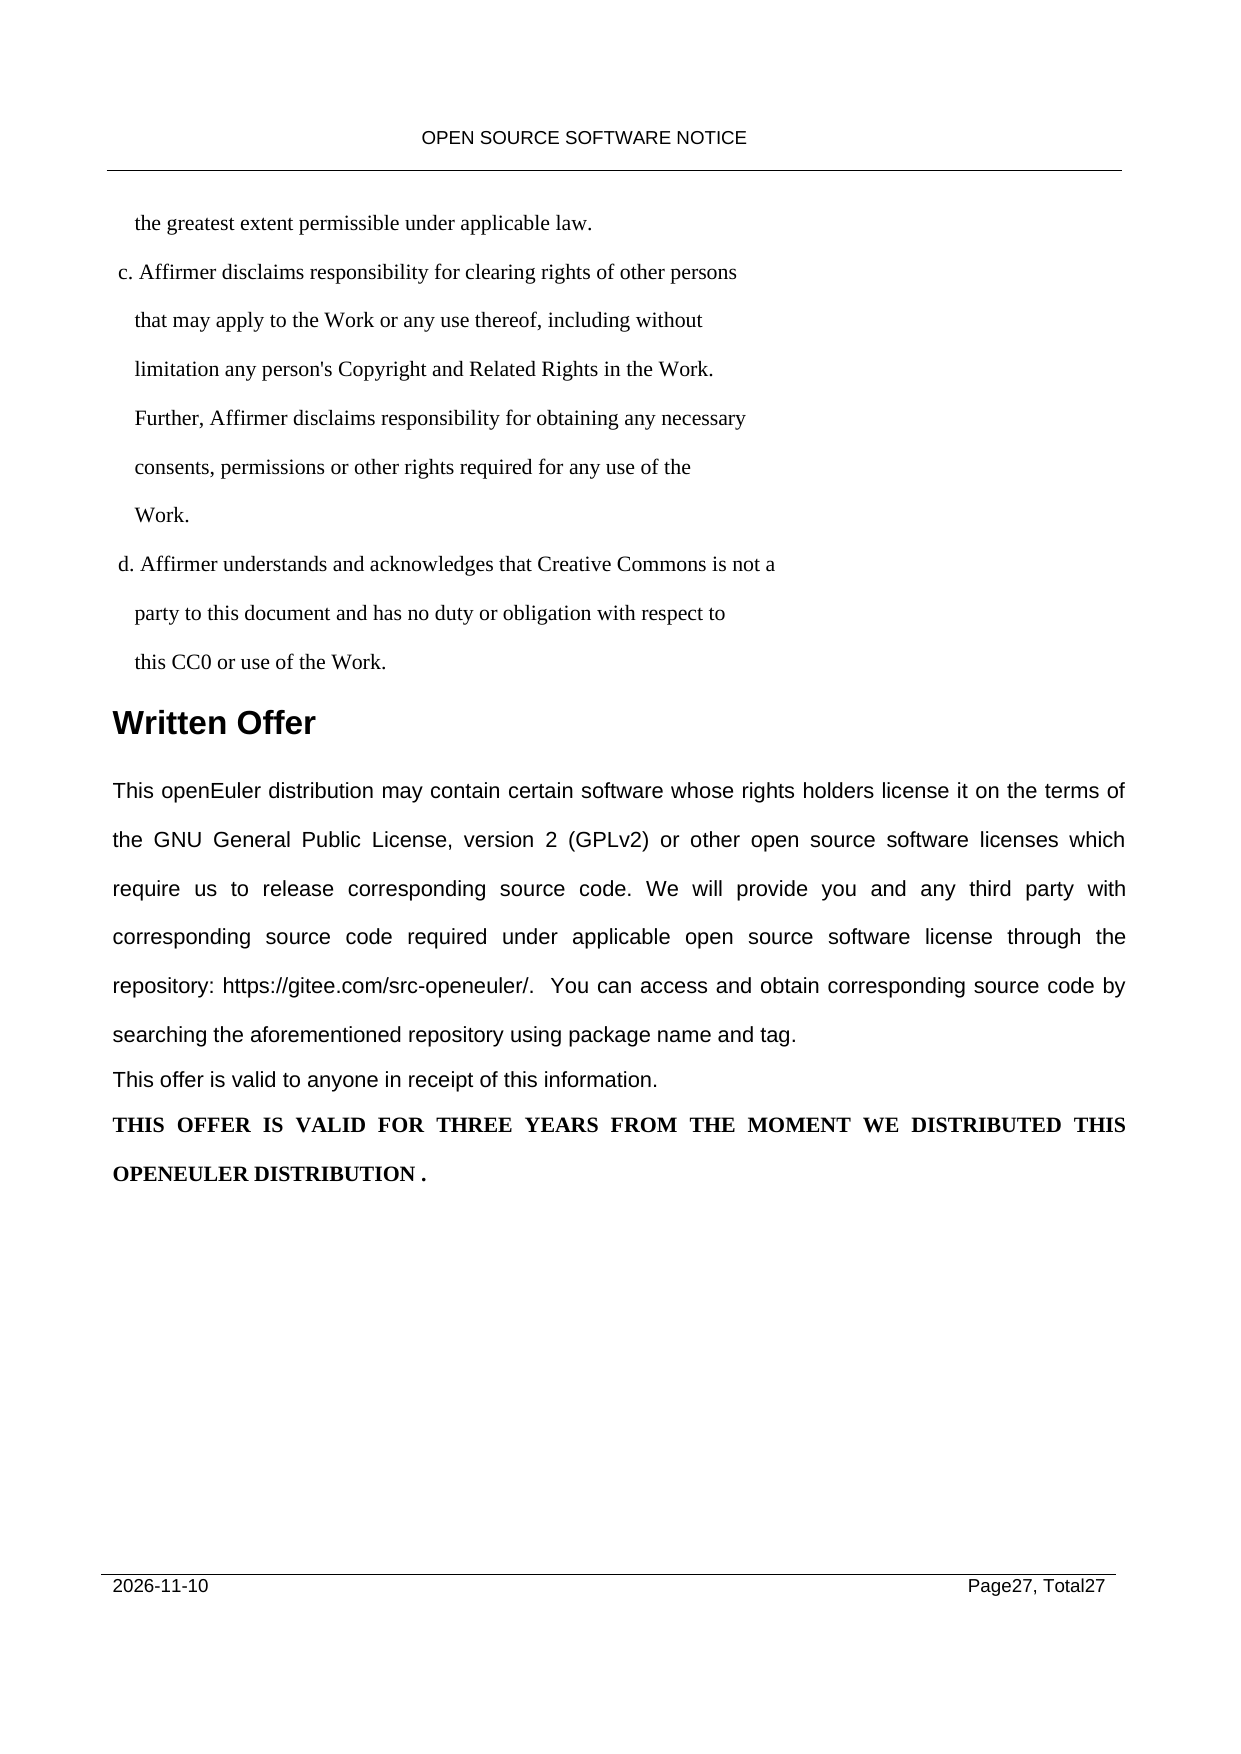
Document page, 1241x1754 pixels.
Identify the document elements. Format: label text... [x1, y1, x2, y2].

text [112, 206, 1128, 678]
text This offer is valid to anyone in receipt of this information. [112, 1063, 1128, 1096]
text This openEuler distribution may contain certain software whose rights holders license it on the terms of the GNU General Public License, version 2 (GPLv2) or other open source software licenses which require us to release corresponding source code. We will provide you and any third party with corresponding source code required under applicable open source software license through the repository: https://gitee.com/src-openeuler/. You can access and obtain corresponding source code by searching the aforementioned repository using package name and tag. [112, 774, 1128, 1051]
text Written Offer [112, 690, 1128, 755]
text THIS OFFER IS VALID FOR THREE YEARS FROM THE MOMENT WE DISTRIBUTED THIS OPENEULER DISTRIBUTION . [112, 1108, 1128, 1189]
